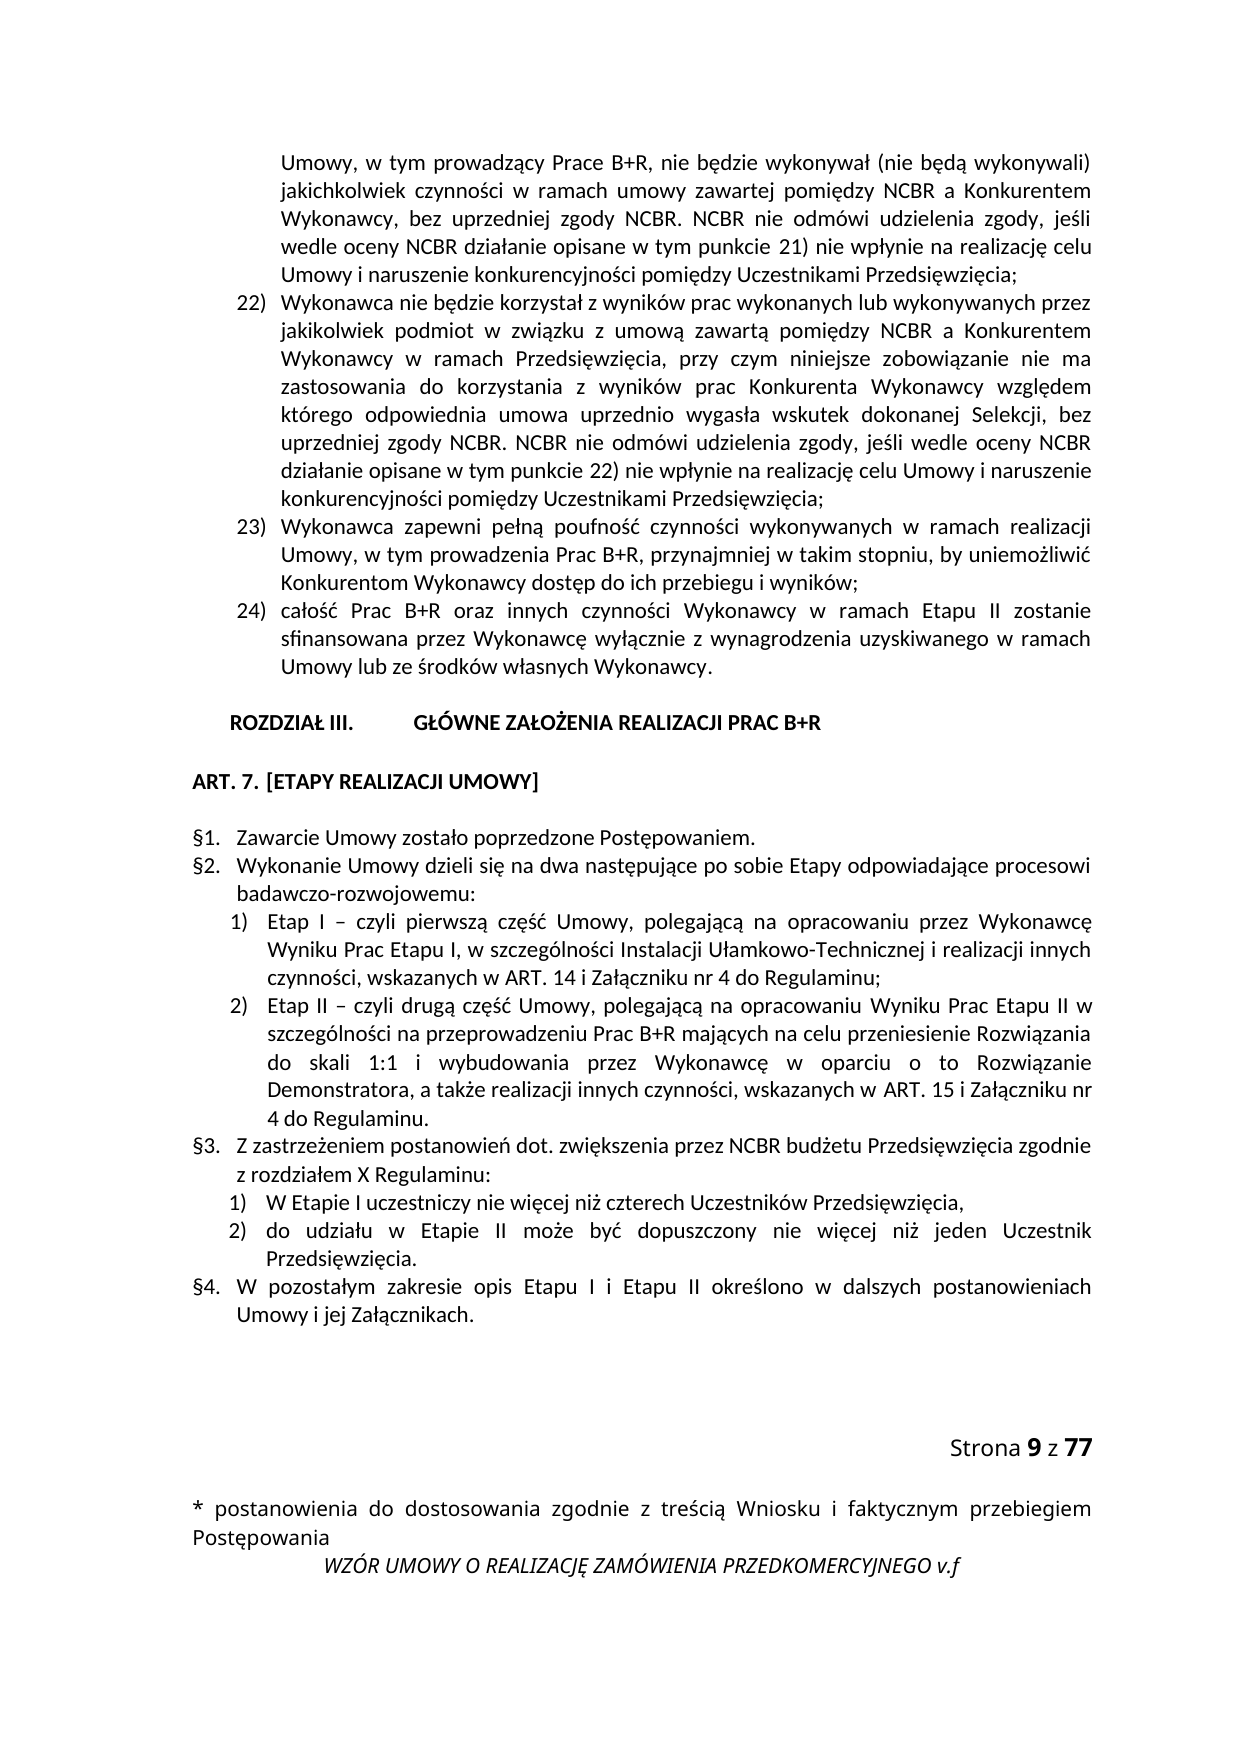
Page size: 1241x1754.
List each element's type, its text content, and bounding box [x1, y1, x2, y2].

list W pozostałym zakresie opis Etapu I i Etapu II określono w dalszych postanowieniach Umowy i jej Załącznikach. [192, 1272, 1093, 1328]
list Etap I – czyli pierwszą część Umowy, polegającą na opracowaniu przez Wykonawcę Wyniku Prac Etapu I, w szczególności Instalacji Ułamkowo-Technicznej i realizacji innych czynności, wskazanych w ART. 14 i Załączniku nr 4 do Regulaminu; [229, 907, 1093, 992]
list Wykonawca zapewni pełną poufność czynności wykonywanych w ramach realizacji Umowy, w tym prowadzenia Prac B+R, przynajmniej w takim stopniu, by uniemożliwić Konkurentom Wykonawcy dostęp do ich przebiegu i wyników; [236, 512, 1093, 596]
list Wykonawca nie będzie korzystał z wyników prac wykonanych lub wykonywanych przez jakikolwiek podmiot w związku z umową zawartą pomiędzy NCBR a Konkurentem Wykonawcy w ramach Przedsięwzięcia, przy czym niniejsze zobowiązanie nie ma zastosowania do korzystania z wyników prac Konkurenta Wykonawcy względem którego odpowiednia umowa uprzednio wygasła wskutek dokonanej Selekcji, bez uprzedniej zgody NCBR. NCBR nie odmówi udzielenia zgody, jeśli wedle oceny NCBR działanie opisane w tym punkcie 22) nie wpłynie na realizację celu Umowy i naruszenie konkurencyjności pomiędzy Uczestnikami Przedsięwzięcia; [236, 288, 1093, 512]
list całość Prac B+R oraz innych czynności Wykonawcy w ramach Etapu II zostanie sfinansowana przez Wykonawcę wyłącznie z wynagrodzenia uzyskiwanego w ramach Umowy lub ze środków własnych Wykonawcy. [236, 596, 1093, 680]
list Wykonanie Umowy dzieli się na dwa następujące po sobie Etapy odpowiadające procesowi badawczo-rozwojowemu: [192, 851, 1093, 907]
subtitle [ETAPY REALIZACJI UMOWY] [192, 767, 1093, 795]
list Etap II – czyli drugą część Umowy, polegającą na opracowaniu Wyniku Prac Etapu II w szczególności na przeprowadzeniu Prac B+R mających na celu przeniesienie Rozwiązania do skali 1:1 i wybudowania przez Wykonawcę w oparciu o to Rozwiązanie Demonstratora, a także realizacji innych czynności, wskazanych w ART. 15 i Załączniku nr 4 do Regulaminu. [229, 992, 1093, 1132]
list W Etapie I uczestniczy nie więcej niż czterech Uczestników Przedsięwzięcia, [228, 1188, 1093, 1216]
list Zawarcie Umowy zostało poprzedzone Postępowaniem. [192, 823, 1093, 851]
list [236, 148, 1093, 288]
subtitle GŁÓWNE ZAŁOŻENIA REALIZACJI PRAC B+R [229, 708, 1093, 736]
list Z zastrzeżeniem postanowień dot. zwiększenia przez NCBR budżetu Przedsięwzięcia zgodnie z rozdziałem X Regulaminu: [192, 1132, 1093, 1188]
list do udziału w Etapie II może być dopuszczony nie więcej niż jeden Uczestnik Przedsięwzięcia. [228, 1216, 1093, 1272]
